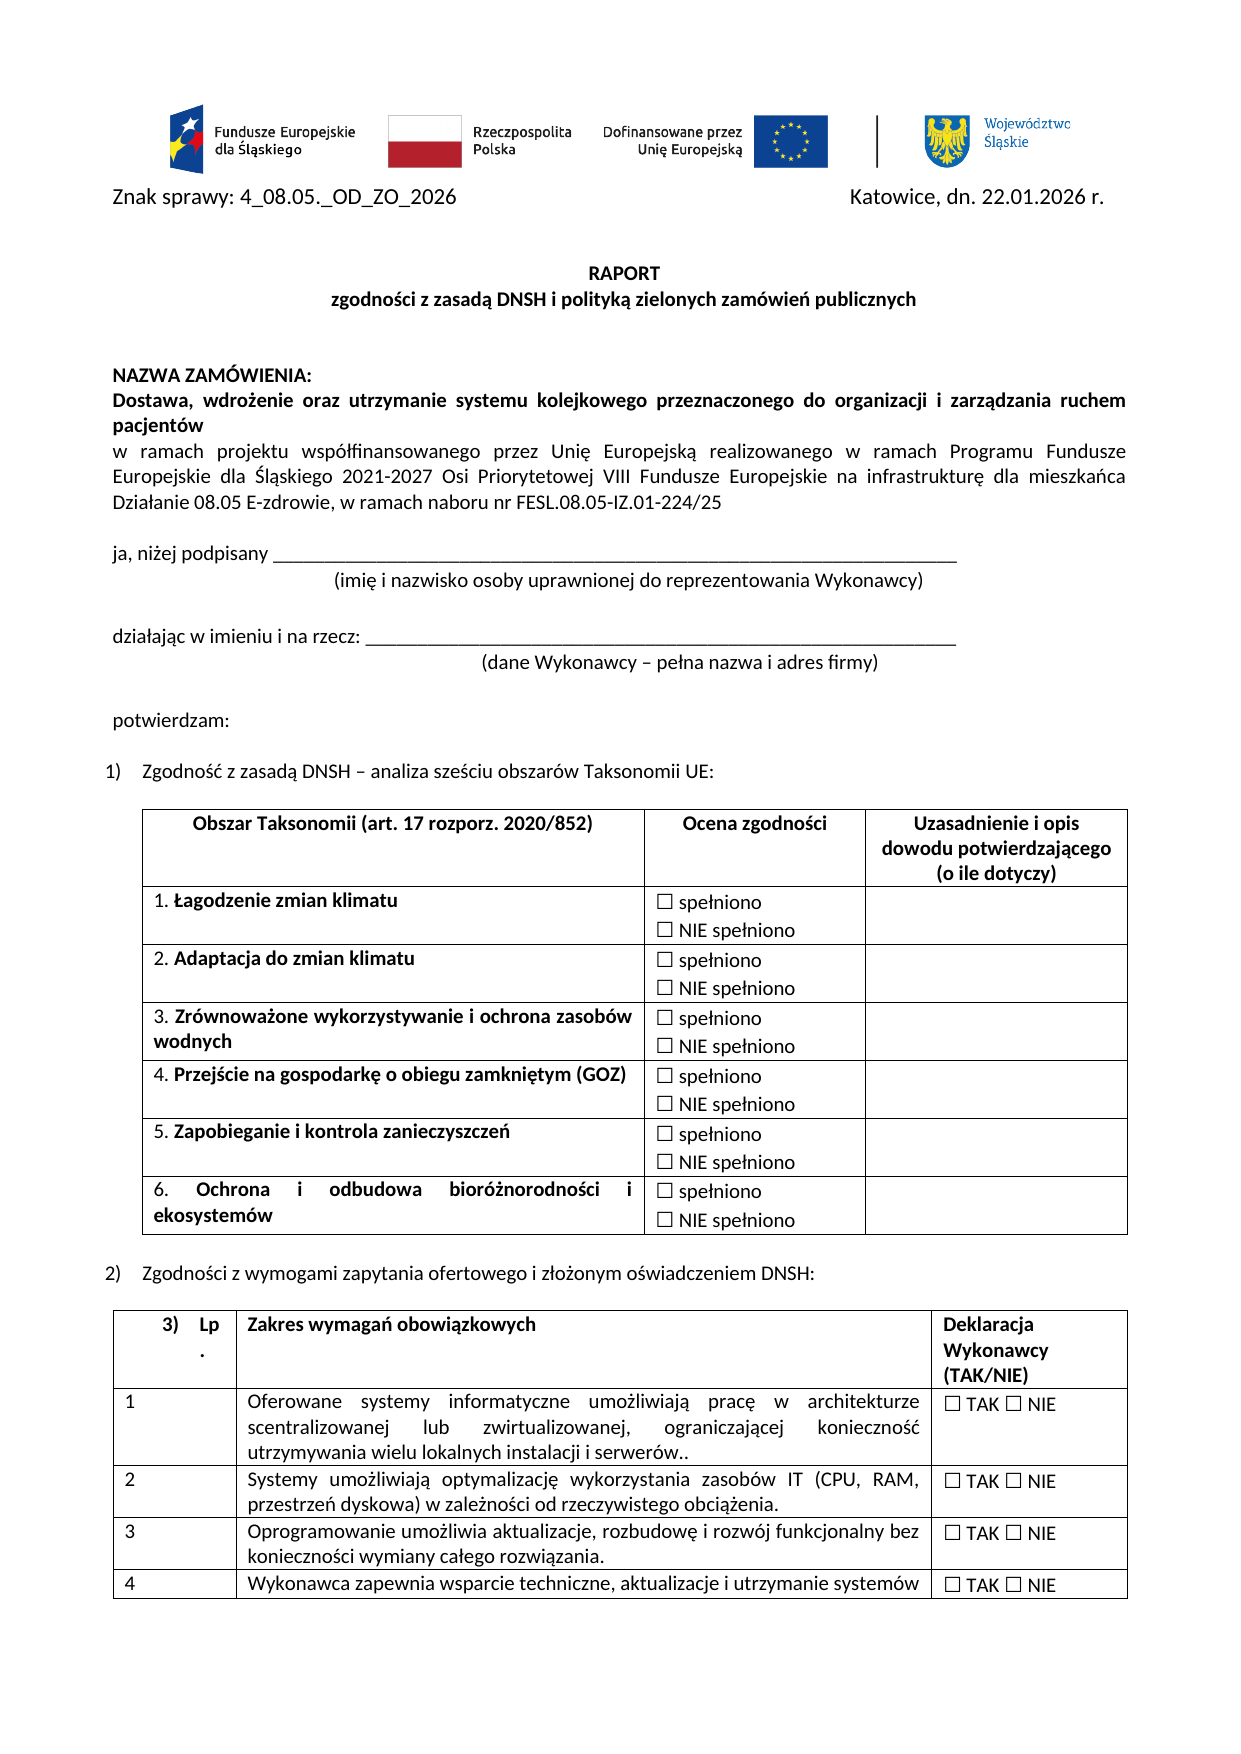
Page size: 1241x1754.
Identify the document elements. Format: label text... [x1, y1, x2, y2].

table_cell 6. Ochrona i odbudowa bioróżnorodności i ekosystemów [143, 1177, 644, 1233]
table_cell 3. Zrównoważone wykorzystywanie i ochrona zasobów wodnych [143, 1003, 644, 1060]
table_cell ☐ TAK ☐ NIE [932, 1466, 1127, 1517]
table_header Lp. [114, 1311, 236, 1388]
table_header Zakres wymagań obowiązkowych [237, 1311, 931, 1388]
table_cell 2. Adaptacja do zmian klimatu [143, 945, 644, 1002]
table_cell ☐ TAK ☐ NIE [932, 1518, 1127, 1569]
table_cell [866, 945, 1127, 1002]
table_cell 4 [114, 1570, 236, 1598]
text Dostawa, wdrożenie oraz utrzymanie systemu kolejkowego przeznaczonego do organizacji i zarządzania ruchem pacjentów [112, 387, 1128, 438]
text Znak sprawy: 4_08.05._OD_ZO_2026 Katowice, dn. 22.01.2026 r. [112, 182, 1128, 210]
table_cell ☐ spełniono ☐ NIE spełniono [645, 1177, 865, 1233]
list Zgodność z zasadą DNSH – analiza sześciu obszarów Taksonomii UE: [104, 758, 1128, 784]
table_cell ☐ spełniono ☐ NIE spełniono [645, 1061, 865, 1118]
text (dane Wykonawcy – pełna nazwa i adres firmy) [407, 649, 1128, 674]
table_header Uzasadnienie i opis dowodu potwierdzającego (o ile dotyczy) [866, 810, 1127, 886]
table_cell [866, 1003, 1127, 1060]
text zgodności z zasadą DNSH i polityką zielonych zamówień publicznych [120, 286, 1128, 311]
table_cell 4. Przejście na gospodarkę o obiegu zamkniętym (GOZ) [143, 1061, 644, 1118]
text w ramach projektu współfinansowanego przez Unię Europejską realizowanego w ramach Programu Fundusze Europejskie dla Śląskiego 2021-2027 Osi Priorytetowej VIII Fundusze Europejskie na infrastrukturę dla mieszkańca Działanie 08.05 E-zdrowie, w ramach naboru nr FESL.08.05-IZ.01-224/25 [112, 438, 1128, 514]
table_cell Systemy umożliwiają optymalizację wykorzystania zasobów IT (CPU, RAM, przestrzeń dyskowa) w zależności od rzeczywistego obciążenia. [237, 1466, 931, 1517]
table_cell ☐ spełniono ☐ NIE spełniono [645, 887, 865, 944]
text ja, niżej podpisany __________________________________________________________________ [112, 540, 1128, 565]
text Raport [120, 261, 1128, 286]
table_cell Wykonawca zapewnia wsparcie techniczne, aktualizacje i utrzymanie systemów przez okres co najmniej 5 lat od odbioru końcowego. [237, 1570, 931, 1598]
text Nazwa zamówienia: [112, 362, 1128, 387]
list Zgodności z wymogami zapytania ofertowego i złożonym oświadczeniem DNSH: [104, 1260, 1128, 1285]
table_cell Oprogramowanie umożliwia aktualizacje, rozbudowę i rozwój funkcjonalny bez konieczności wymiany całego rozwiązania. [237, 1518, 931, 1569]
table_cell ☐ TAK ☐ NIE [932, 1570, 1127, 1598]
table_cell ☐ spełniono ☐ NIE spełniono [645, 945, 865, 1002]
table_cell 1. Łagodzenie zmian klimatu [143, 887, 644, 944]
text działając w imieniu i na rzecz: _________________________________________________________ [112, 623, 1128, 649]
table_cell 1 [114, 1389, 236, 1465]
table_cell [866, 1177, 1127, 1233]
table_cell ☐ spełniono ☐ NIE spełniono [645, 1003, 865, 1060]
table_cell 3 [114, 1518, 236, 1569]
table_header Ocena zgodności [645, 810, 865, 886]
table_cell 5. Zapobieganie i kontrola zanieczyszczeń [143, 1119, 644, 1176]
table_cell Oferowane systemy informatyczne umożliwiają pracę w architekturze scentralizowanej lub zwirtualizowanej, ograniczającej konieczność utrzymywania wielu lokalnych instalacji i serwerów.. [237, 1389, 931, 1465]
picture [170, 104, 1071, 174]
table_cell [866, 1119, 1127, 1176]
text potwierdzam: [112, 707, 1128, 733]
table_cell [866, 887, 1127, 944]
table_header Obszar Taksonomii (art. 17 rozporz. 2020/852) [143, 810, 644, 886]
table_cell ☐ spełniono ☐ NIE spełniono [645, 1119, 865, 1176]
table_cell [866, 1061, 1127, 1118]
table_cell ☐ TAK ☐ NIE [932, 1389, 1127, 1465]
text (imię i nazwisko osoby uprawnionej do reprezentowania Wykonawcy) [260, 568, 1128, 593]
table_cell 2 [114, 1466, 236, 1517]
table_header Deklaracja Wykonawcy (TAK/NIE) [932, 1311, 1127, 1388]
